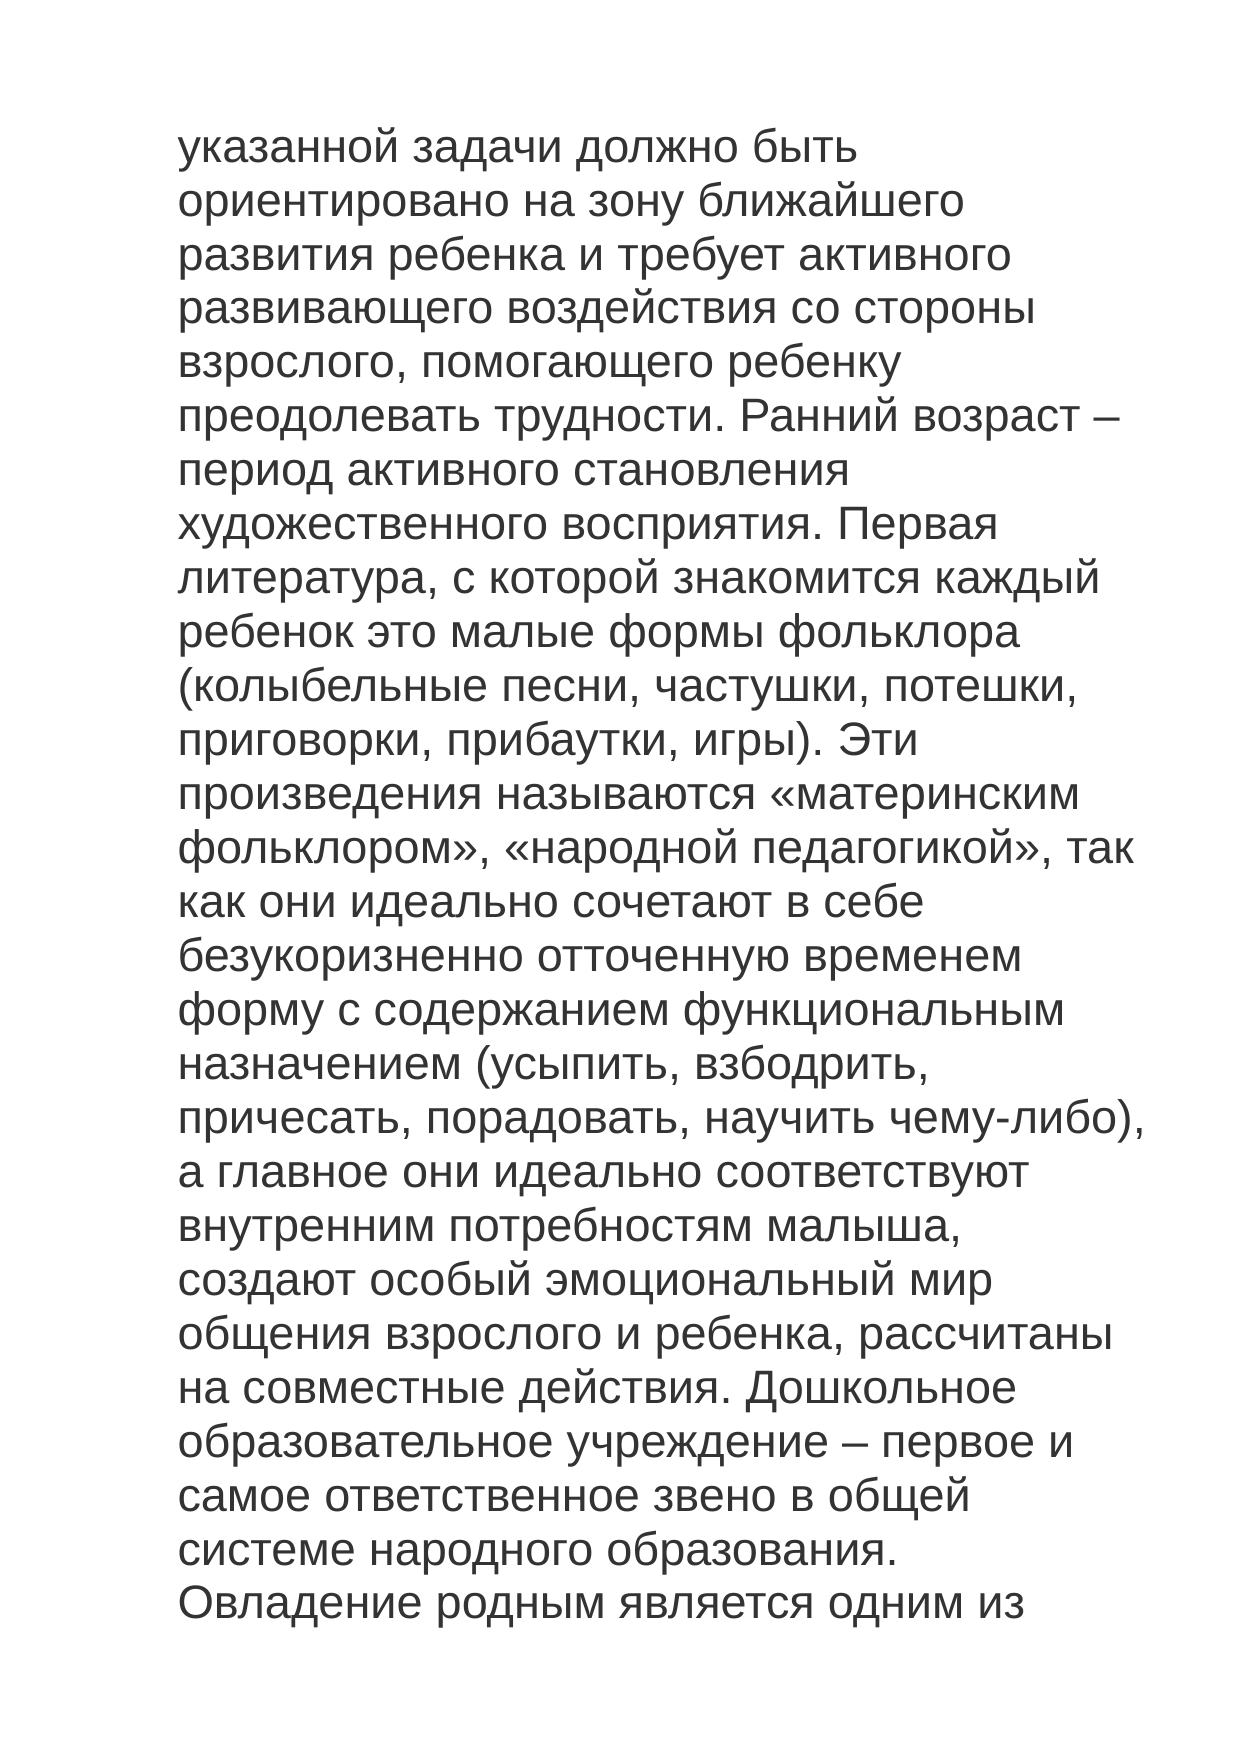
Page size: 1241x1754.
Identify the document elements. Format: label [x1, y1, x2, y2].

text [177, 118, 1152, 1629]
